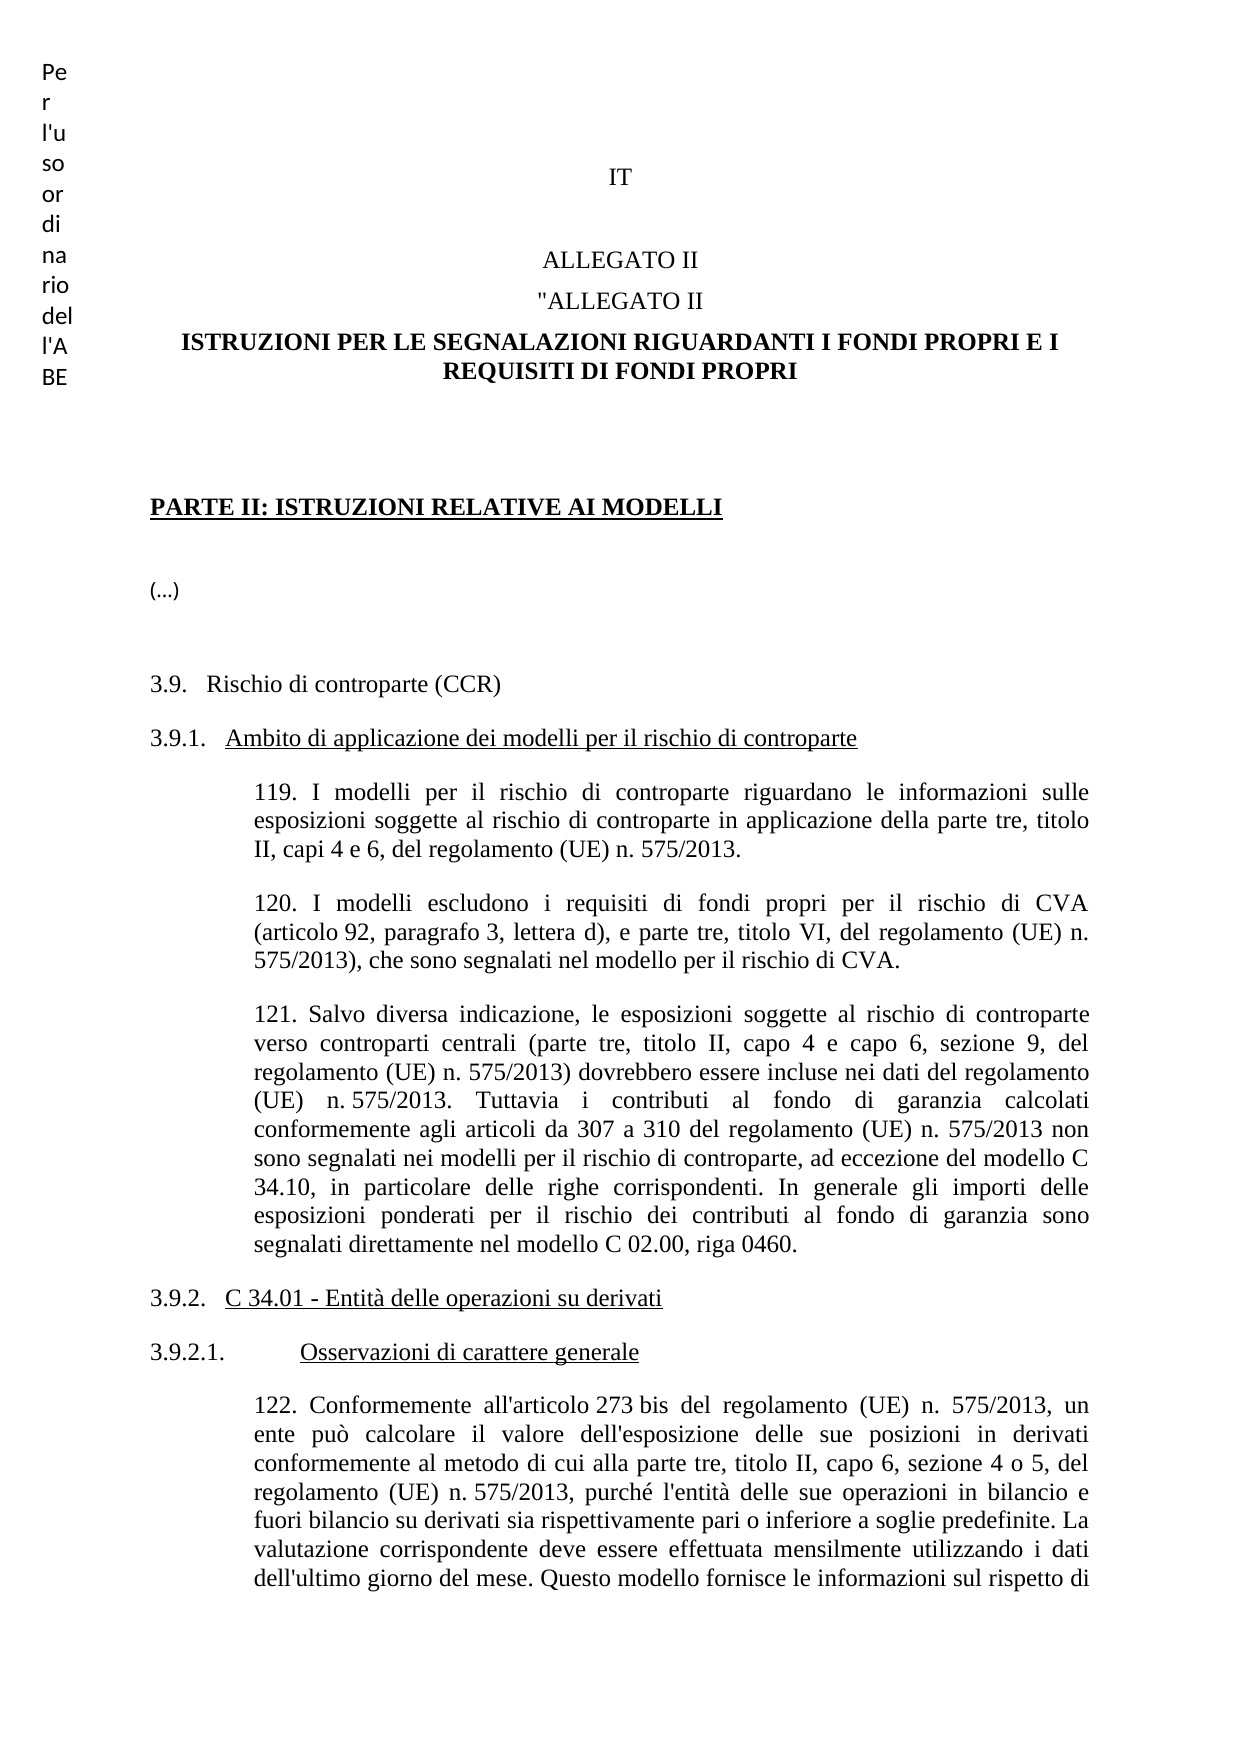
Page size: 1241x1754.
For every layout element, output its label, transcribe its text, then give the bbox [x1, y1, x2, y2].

text (…) [150, 575, 1090, 603]
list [253, 1390, 1090, 1592]
list C 34.01 - Entità delle operazioni su derivati [150, 1283, 1090, 1312]
text ALLEGATO II [150, 245, 1090, 274]
text ISTRUZIONI PER LE SEGNALAZIONI RIGUARDANTI I FONDI PROPRI E I REQUISITI DI FONDI PROPRI [150, 327, 1090, 385]
subtitle PARTE II: ISTRUZIONI RELATIVE AI MODELLI [150, 492, 1090, 521]
text "ALLEGATO II [150, 286, 1090, 315]
list Osservazioni di carattere generale [150, 1337, 1090, 1365]
text IT [150, 162, 1090, 191]
list Rischio di controparte (CCR) [150, 669, 1090, 698]
list Ambito di applicazione dei modelli per il rischio di controparte [150, 723, 1090, 752]
